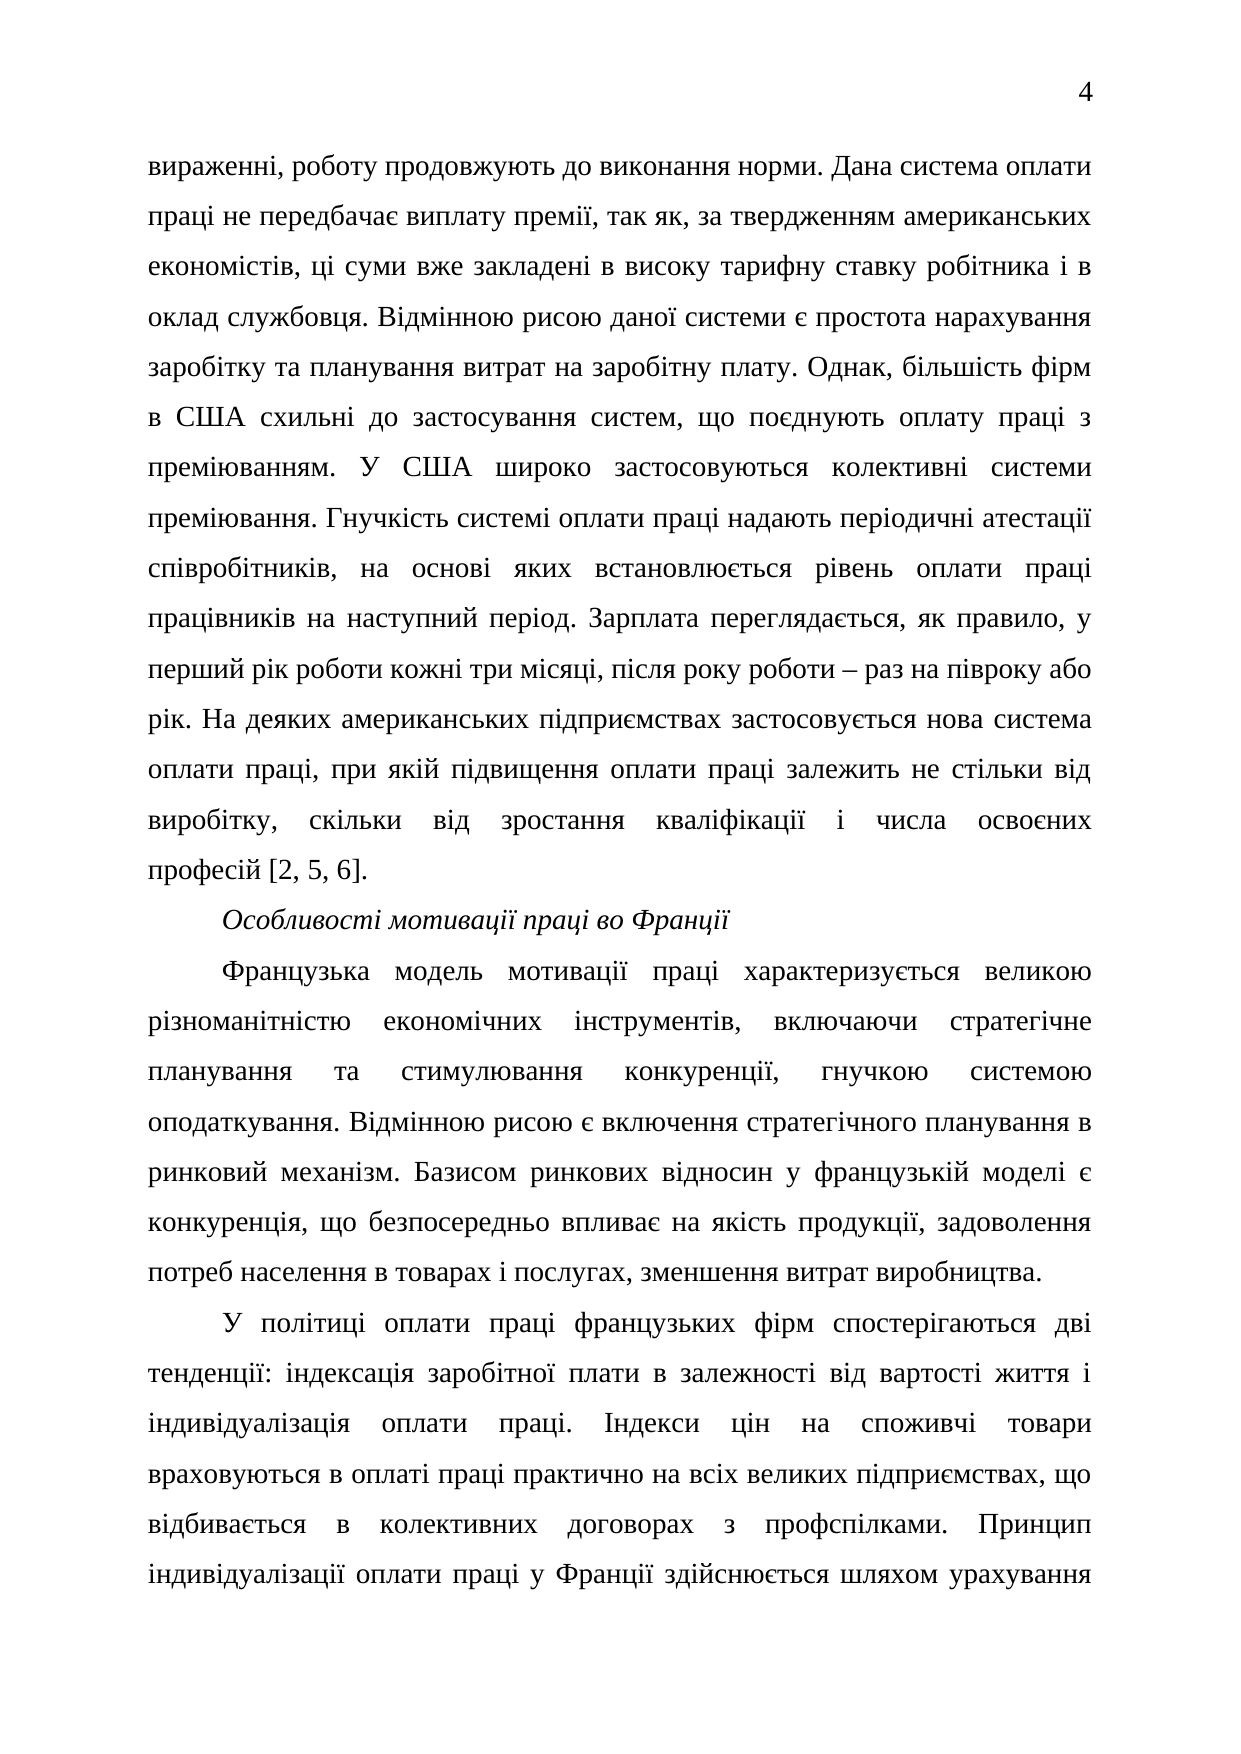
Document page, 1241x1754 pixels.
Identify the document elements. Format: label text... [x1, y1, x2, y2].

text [148, 148, 1093, 886]
text Особливості мотивації праці во Франції [148, 902, 1093, 936]
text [148, 1305, 1093, 1590]
text Французька модель мотивації праці характеризується великою різноманітністю економічних інструментів, включаючи стратегічне планування та стимулювання конкуренції, гнучкою системою оподаткування. Відмінною рисою є включення стратегічного планування в ринковий механізм. Базисом ринкових відносин у французькій моделі є конкуренція, що безпосередньо впливає на якість продукції, задоволення потреб населення в товарах і послугах, зменшення витрат виробництва. [148, 953, 1093, 1288]
